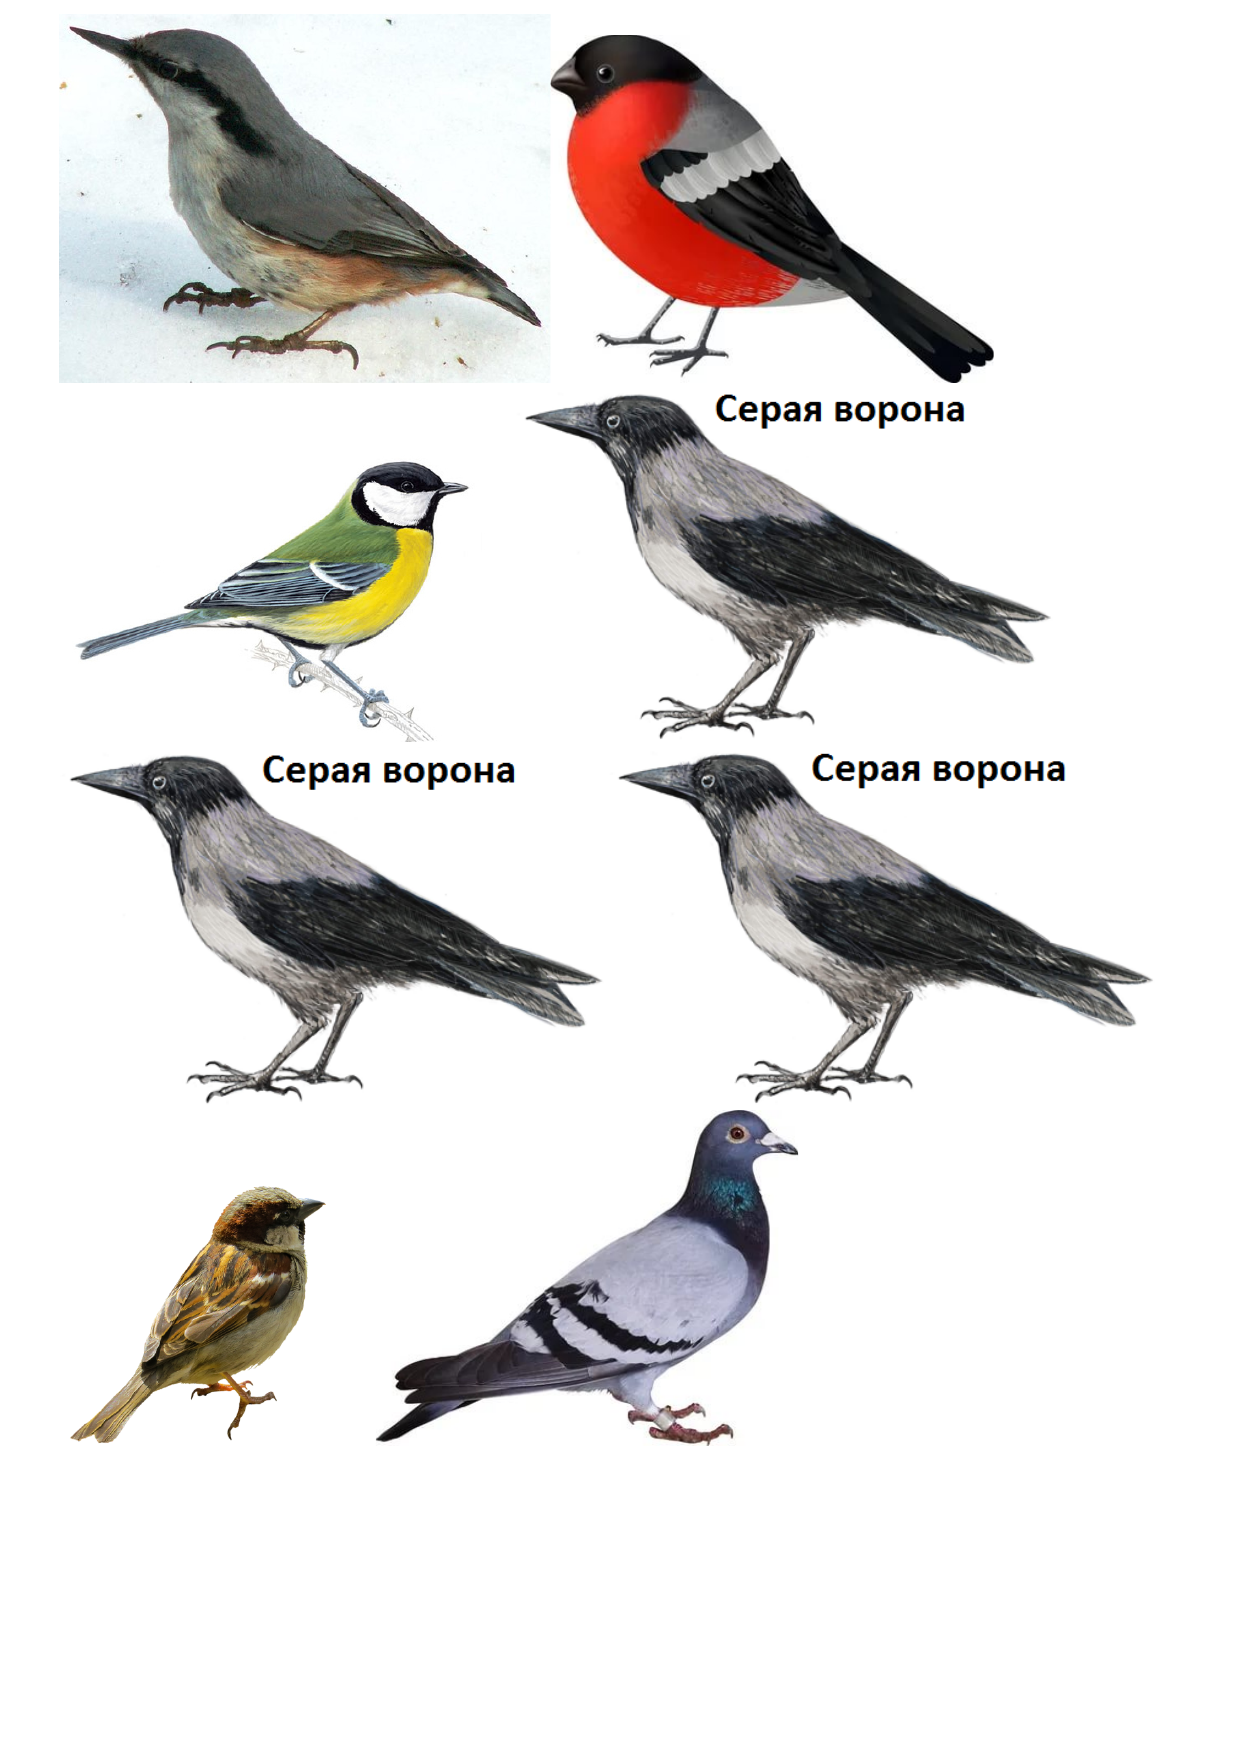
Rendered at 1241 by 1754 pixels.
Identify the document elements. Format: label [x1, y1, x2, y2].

picture [59, 1110, 799, 1446]
picture [59, 14, 994, 383]
picture [59, 387, 1057, 742]
picture [59, 746, 1159, 1107]
